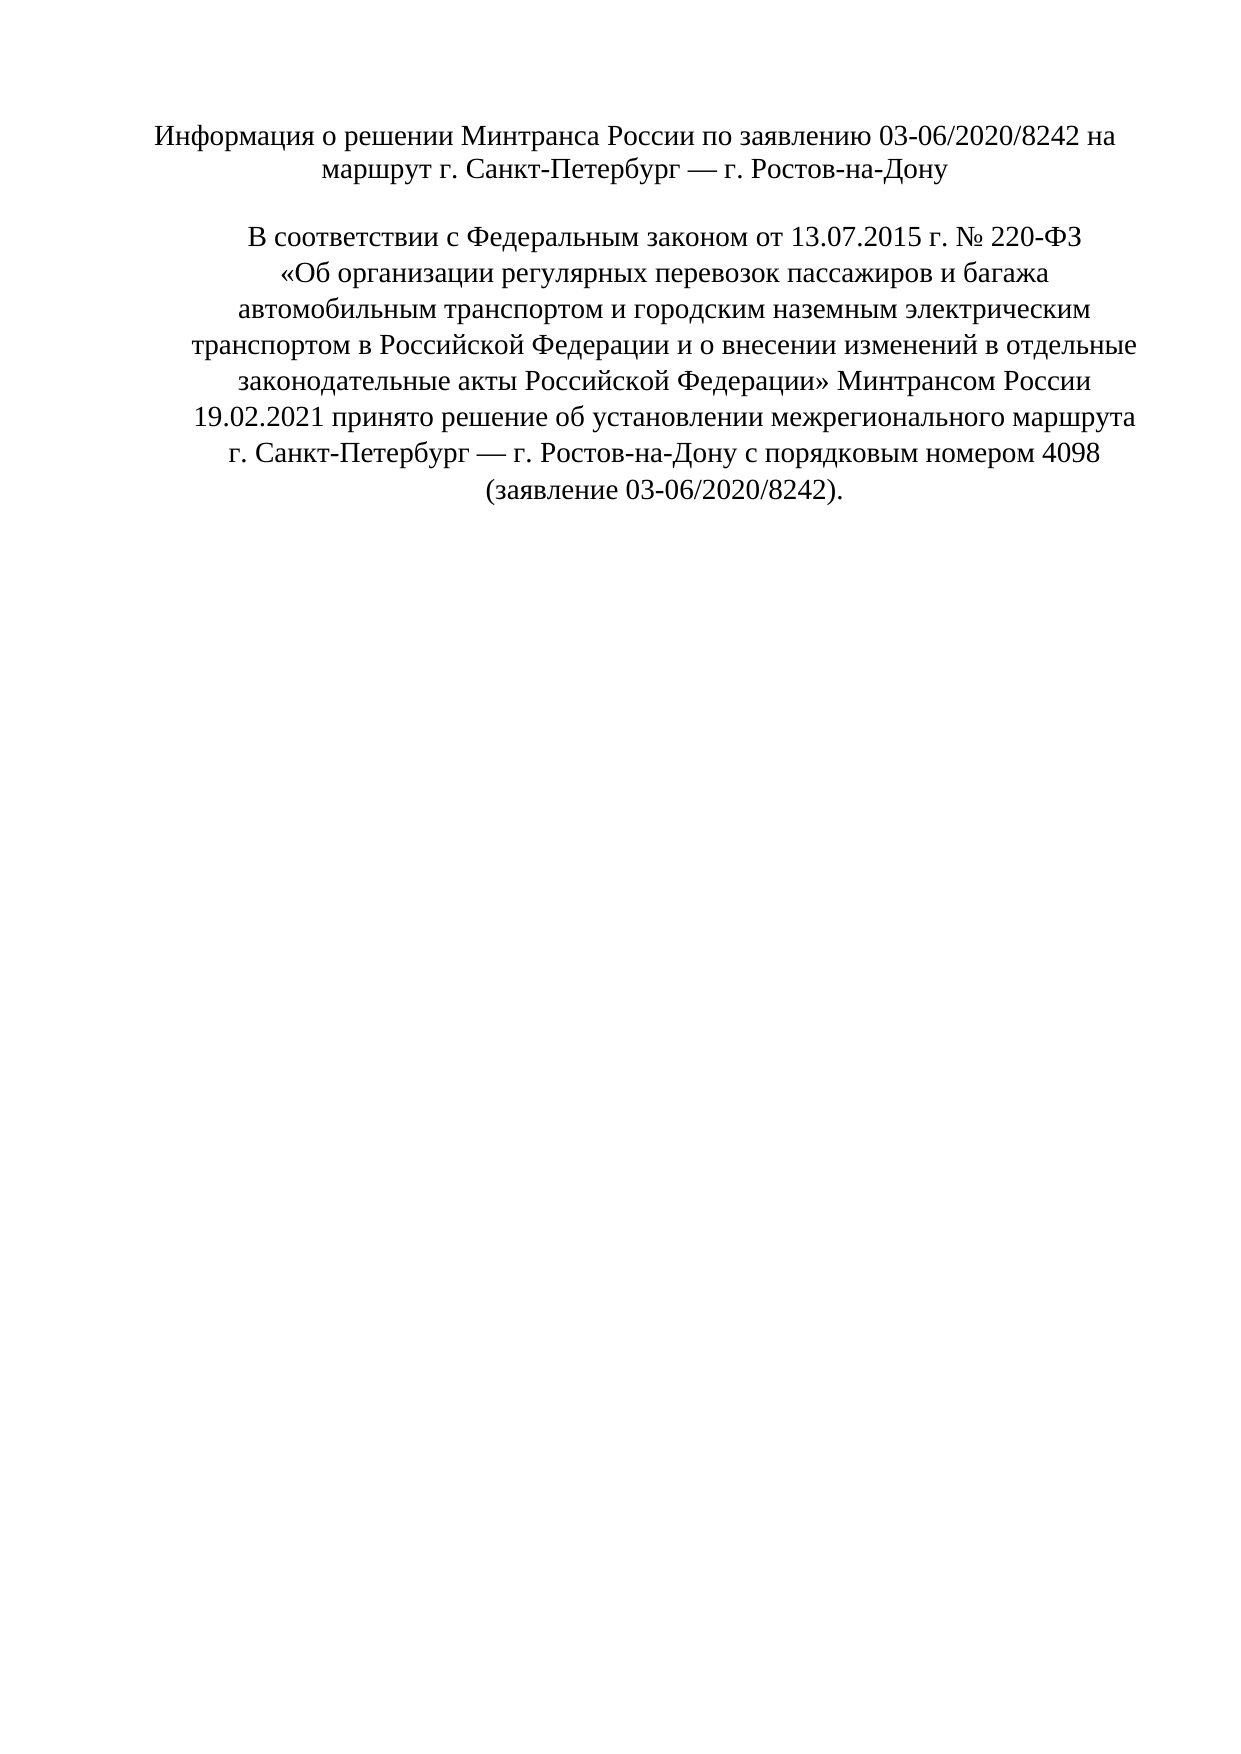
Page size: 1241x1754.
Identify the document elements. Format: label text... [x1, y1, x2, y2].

text В соответствии с Федеральным законом от 13.07.2015 г. № 220-ФЗ «Об организации регулярных перевозок пассажиров и багажа автомобильным транспортом и городским наземным электрическим транспортом в Российской Федерации и о внесении изменений в отдельные законодательные акты Российской Федерации» Минтрансом России 19.02.2021 принято решение об установлении межрегионального маршрута г. Санкт-Петербург — г. Ростов-на-Дону с порядковым номером 4098 (заявление 03-06/2020/8242). [177, 219, 1152, 505]
text Информация о решении Минтранса России по заявлению 03-06/2020/8242 на маршрут г. Санкт-Петербург — г. Ростов-на-Дону [118, 118, 1152, 185]
